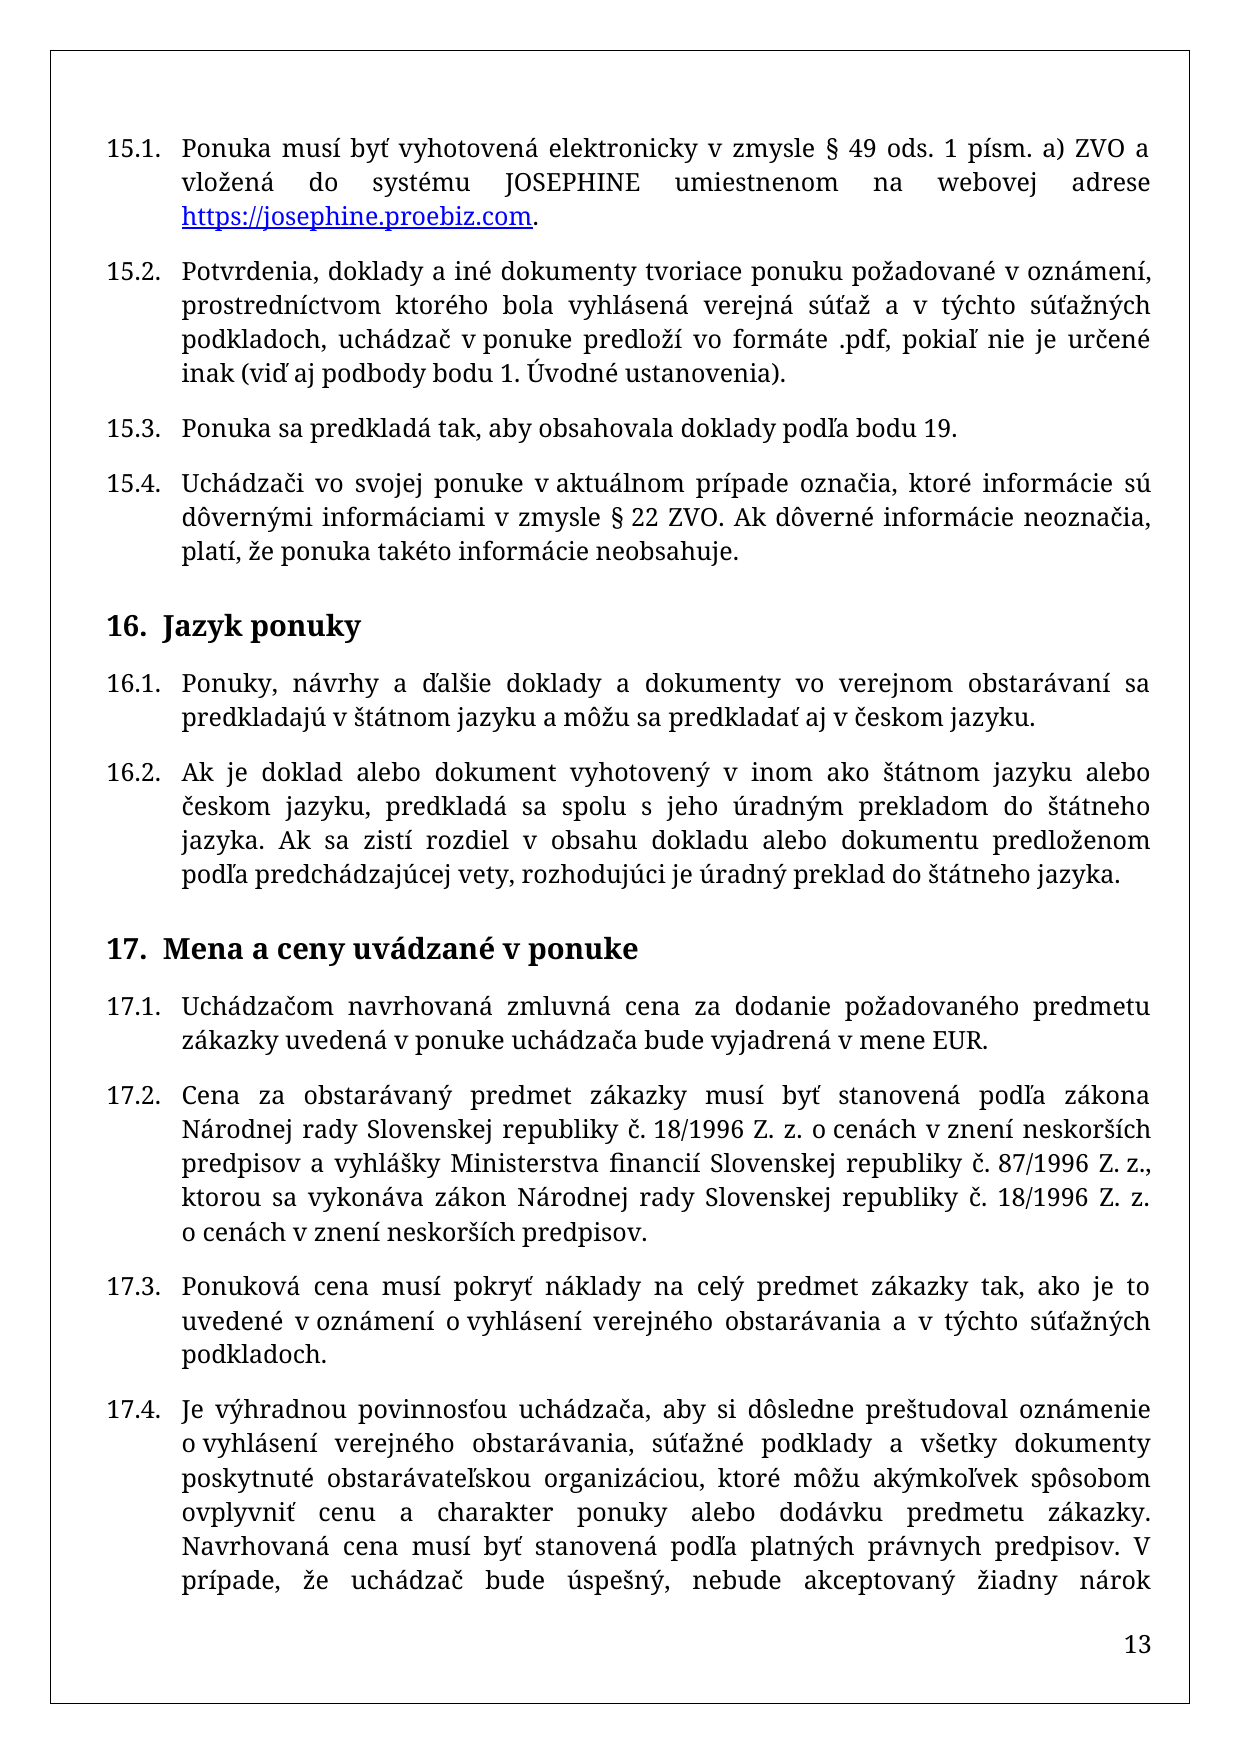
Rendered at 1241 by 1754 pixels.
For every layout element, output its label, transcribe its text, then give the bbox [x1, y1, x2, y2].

list Potvrdenia, doklady a iné dokumenty tvoriace ponuku požadované v oznámení, prostredníctvom ktorého bola vyhlásená verejná súťaž a v týchto súťažných podkladoch, uchádzač v ponuke predloží vo formáte .pdf, pokiaľ nie je určené inak (viď aj podbody bodu 1. Úvodné ustanovenia). [106, 253, 1152, 390]
list Cena za obstarávaný predmet zákazky musí byť stanovená podľa zákona Národnej rady Slovenskej republiky č. 18/1996 Z. z. o cenách v znení neskorších predpisov a vyhlášky Ministerstva financií Slovenskej republiky č. 87/1996 Z. z., ktorou sa vykonáva zákon Národnej rady Slovenskej republiky č. 18/1996 Z. z. o cenách v znení neskorších predpisov. [106, 1078, 1152, 1248]
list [106, 1392, 1152, 1596]
list Ponuka musí byť vyhotovená elektronicky v zmysle § 49 ods. 1 písm. a) ZVO a vložená do systému JOSEPHINE umiestnenom na webovej adrese https://josephine.proebiz.com. [106, 131, 1152, 233]
subtitle Mena a ceny uvádzané v ponuke [106, 928, 1152, 968]
subtitle Jazyk ponuky [106, 605, 1152, 645]
list Ponuková cena musí pokryť náklady na celý predmet zákazky tak, ako je to uvedené v oznámení o vyhlásení verejného obstarávania a v týchto súťažných podkladoch. [106, 1269, 1152, 1371]
list Ponuka sa predkladá tak, aby obsahovala doklady podľa bodu 19. [106, 411, 1152, 445]
list Uchádzači vo svojej ponuke v aktuálnom prípade označia, ktoré informácie sú dôvernými informáciami v zmysle § 22 ZVO. Ak dôverné informácie neoznačia, platí, že ponuka takéto informácie neobsahuje. [106, 466, 1152, 568]
list Uchádzačom navrhovaná zmluvná cena za dodanie požadovaného predmetu zákazky uvedená v ponuke uchádzača bude vyjadrená v mene EUR. [106, 989, 1152, 1057]
list Ponuky, návrhy a ďalšie doklady a dokumenty vo verejnom obstarávaní sa predkladajú v štátnom jazyku a môžu sa predkladať aj v českom jazyku. [106, 666, 1152, 734]
list Ak je doklad alebo dokument vyhotovený v inom ako štátnom jazyku alebo českom jazyku, predkladá sa spolu s jeho úradným prekladom do štátneho jazyka. Ak sa zistí rozdiel v obsahu dokladu alebo dokumentu predloženom podľa predchádzajúcej vety, rozhodujúci je úradný preklad do štátneho jazyka. [106, 755, 1152, 891]
